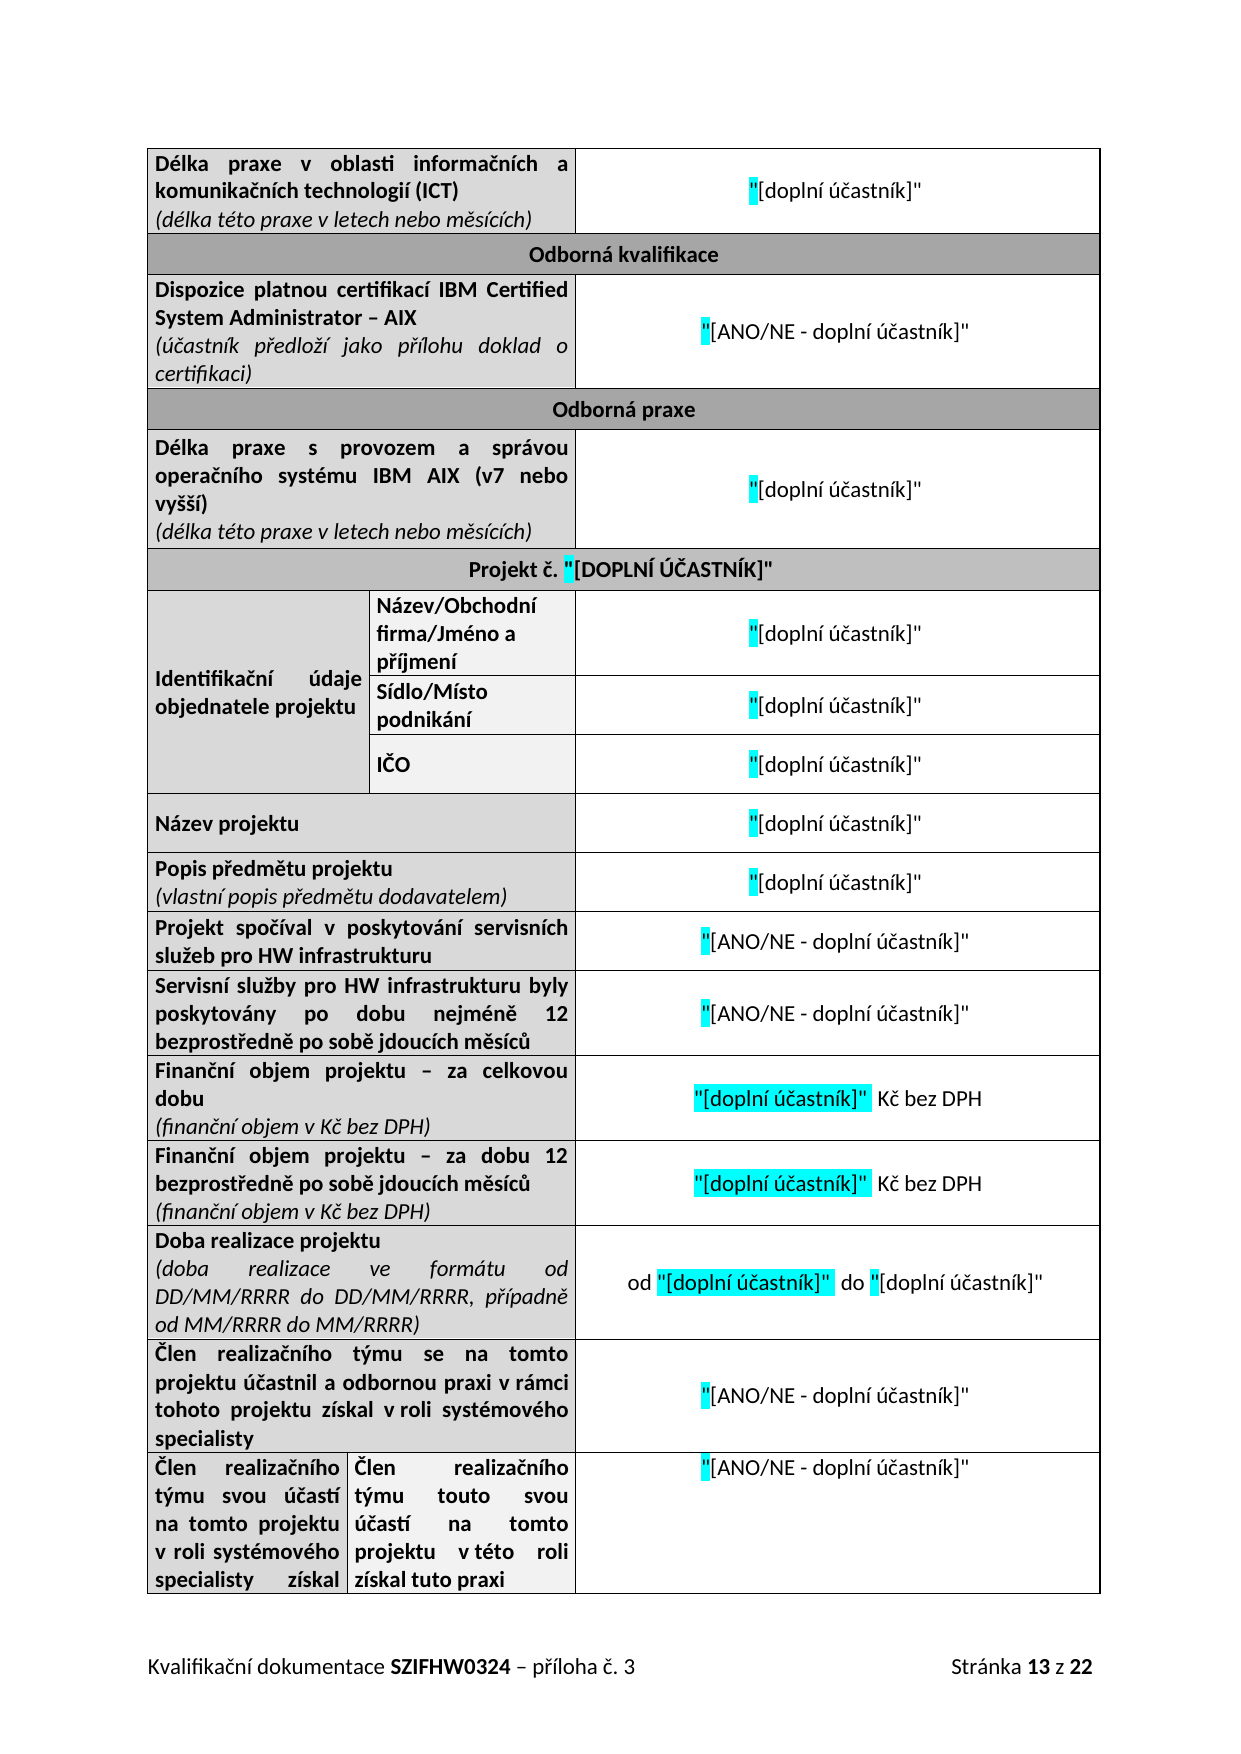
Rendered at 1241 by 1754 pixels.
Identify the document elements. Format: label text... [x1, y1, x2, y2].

table_cell [576, 1453, 1099, 1593]
table_cell [576, 971, 1099, 1055]
table_cell Odborná praxe [148, 389, 1099, 429]
table_cell Kč bez DPH [576, 1056, 1099, 1140]
table_cell [576, 853, 1099, 911]
table_cell Popis předmětu projektu (vlastní popis předmětu dodavatelem) [148, 853, 575, 911]
table_cell [576, 912, 1099, 970]
table_cell Délka praxe s provozem a správou operačního systému IBM AIX (v7 nebo vyšší) (délka této praxe v letech nebo měsících) [148, 430, 575, 548]
table_cell Název/Obchodní firma/Jméno a příjmení [370, 591, 575, 675]
table_cell Kč bez DPH [576, 1141, 1099, 1225]
table_cell [576, 794, 1099, 852]
table_cell [576, 275, 1099, 387]
table_cell Sídlo/Místo podnikání [370, 676, 575, 734]
table_cell Servisní služby pro HW infrastrukturu byly poskytovány po dobu nejméně 12 bezprostředně po sobě jdoucích měsíců [148, 971, 575, 1055]
table_cell Finanční objem projektu – za celkovou dobu (finanční objem v Kč bez DPH) [148, 1056, 575, 1140]
table_cell [576, 149, 1099, 233]
table_cell Projekt spočíval v poskytování servisních služeb pro HW infrastrukturu [148, 912, 575, 970]
table_cell [576, 591, 1099, 675]
table_cell Odborná kvalifikace [148, 234, 1099, 274]
table_cell [576, 676, 1099, 734]
table_cell od do [576, 1226, 1099, 1338]
table_cell [576, 735, 1099, 793]
table_cell Doba realizace projektu (doba realizace ve formátu od DD/MM/RRRR do DD/MM/RRRR, případně od MM/RRRR do MM/RRRR) [148, 1226, 575, 1338]
table_cell Člen realizačního týmu se na tomto projektu účastnil a odbornou praxi v rámci tohoto projektu získal v roli systémového specialisty [148, 1340, 575, 1452]
table_cell [576, 430, 1099, 548]
table_cell IČO [370, 735, 575, 793]
table_cell Člen realizačního týmu touto svou účastí na tomto projektu v této roli získal tuto praxi [348, 1453, 575, 1593]
table_cell Název projektu [148, 794, 575, 852]
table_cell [148, 1453, 347, 1593]
table_cell [576, 1340, 1099, 1452]
table_cell Identifikační údaje objednatele projektu [148, 591, 369, 793]
table_cell Délka praxe v oblasti informačních a komunikačních technologií (ICT) (délka této praxe v letech nebo měsících) [148, 149, 575, 233]
table_cell Finanční objem projektu – za dobu 12 bezprostředně po sobě jdoucích měsíců (finanční objem v Kč bez DPH) [148, 1141, 575, 1225]
table_cell Projekt č. [148, 549, 1099, 590]
table_cell Dispozice platnou certifikací IBM Certified System Administrator – AIX (účastník předloží jako přílohu doklad o certifikaci) [148, 275, 575, 387]
